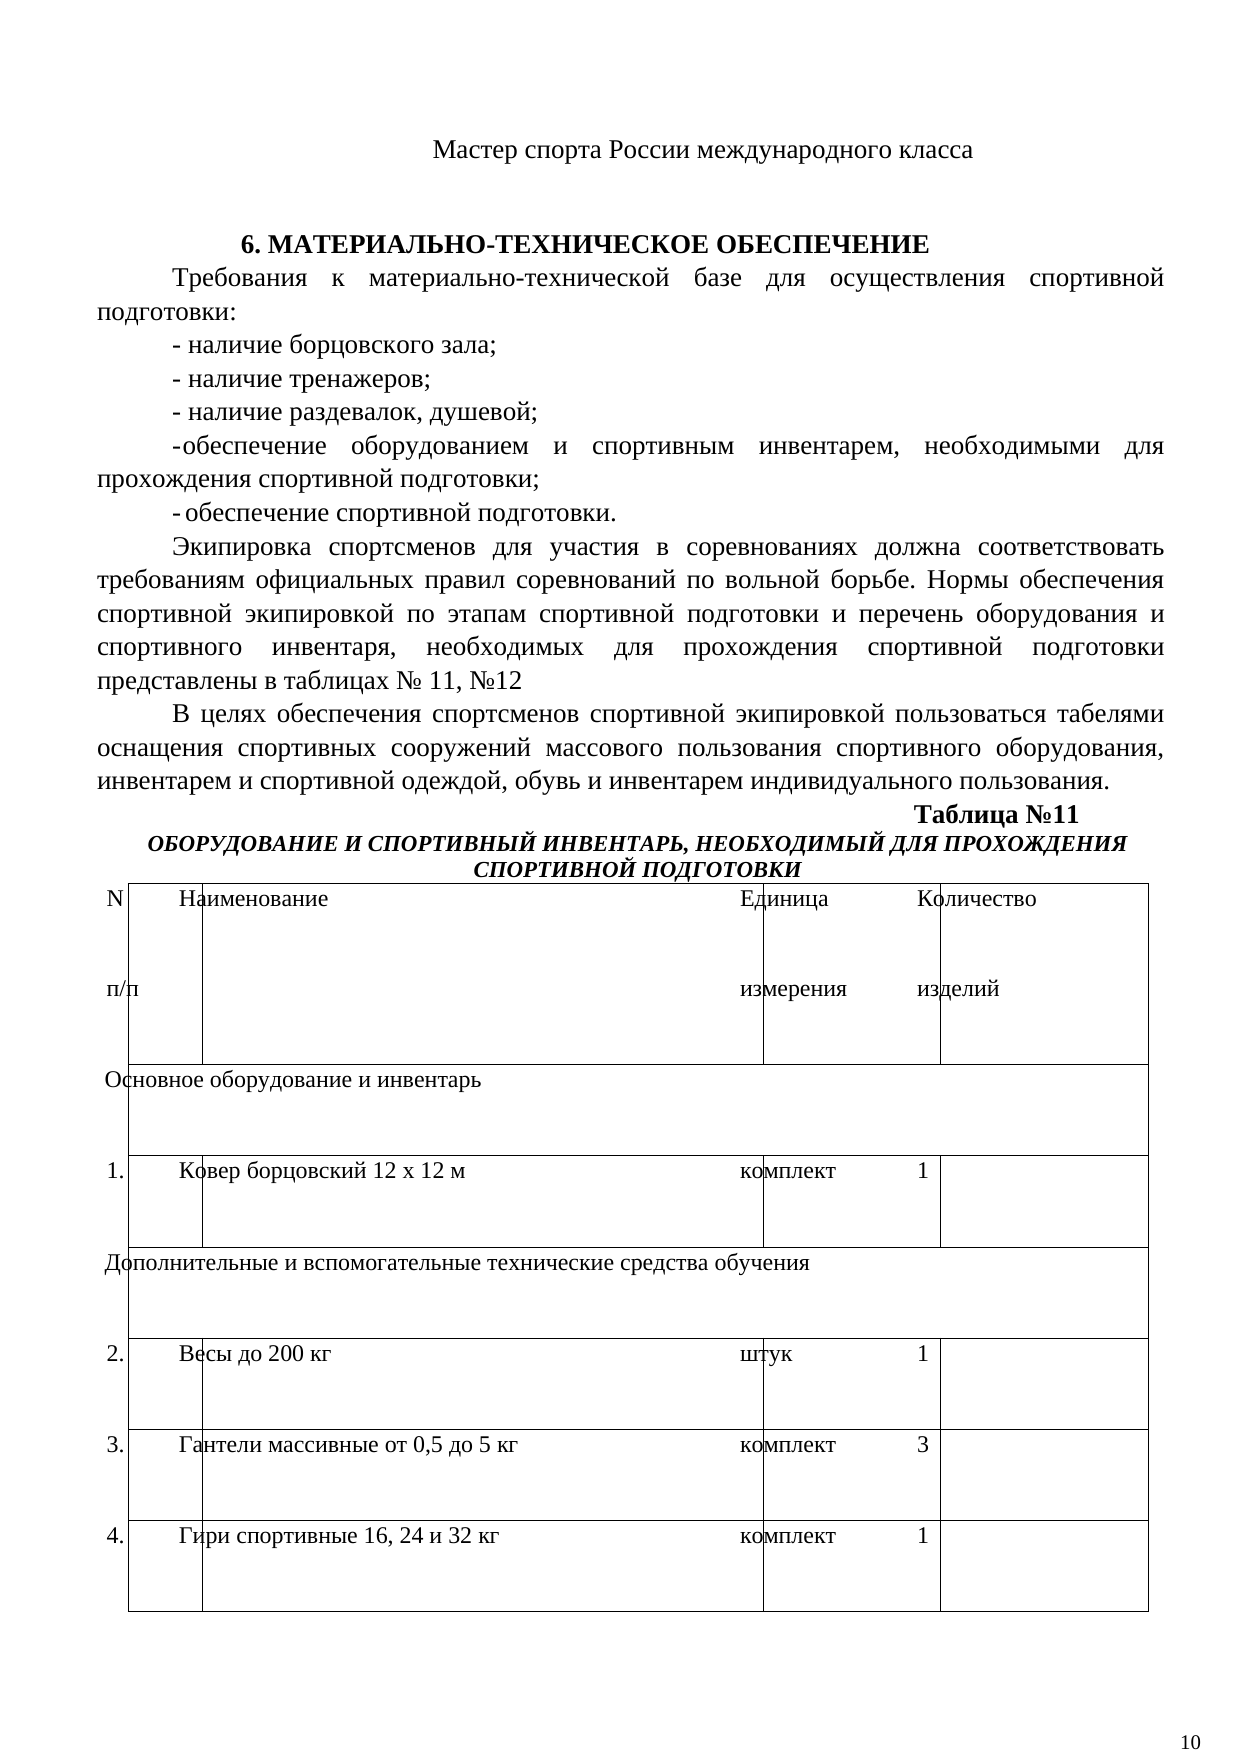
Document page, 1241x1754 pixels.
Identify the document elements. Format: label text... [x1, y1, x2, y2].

text Экипировка спортсменов для участия в соревнованиях должна соответствовать требованиям официальных правил соревнований по вольной борьбе. Нормы обеспечения спортивной экипировкой по этапам спортивной подготовки и перечень оборудования и спортивного инвентаря, необходимых для прохождения спортивной подготовки представлены в таблицах № 11, №12 [97, 528, 1166, 696]
text 6. МАТЕРИАЛЬНО-ТЕХНИЧЕСКОЕ ОБЕСПЕЧЕНИЕ [241, 226, 1182, 260]
table_cell Основное оборудование и инвентарь [129, 1065, 1148, 1155]
list обеспечение оборудованием и спортивным инвентарем, необходимыми для прохождения спортивной подготовки; [97, 428, 1166, 495]
table_cell 4. [129, 1521, 202, 1611]
table_cell комплект [764, 1521, 940, 1611]
table_header Наименование [203, 884, 763, 974]
table_header Количество [941, 884, 1148, 974]
table_cell 1. [129, 1156, 202, 1247]
table_cell комплект [764, 1156, 940, 1247]
table_cell 3. [129, 1430, 202, 1520]
text В целях обеспечения спортсменов спортивной экипировкой пользоваться табелями оснащения спортивных сооружений массового пользования спортивного оборудования, инвентарем и спортивной одеждой, обувь и инвентарем индивидуального пользования. [97, 696, 1166, 797]
table_cell Дополнительные и вспомогательные технические средства обучения [129, 1248, 1148, 1338]
text Мастер спорта России международного класса [432, 136, 1182, 163]
table_cell 2. [129, 1339, 202, 1429]
list наличие тренажеров; [97, 361, 1182, 394]
text ОБОРУДОВАНИЕ И СПОРТИВНЫЙ ИНВЕНТАРЬ, НЕОБХОДИМЫЙ ДЛЯ ПРОХОЖДЕНИЯ СПОРТИВНОЙ ПОДГОТОВКИ [95, 830, 1182, 883]
table_cell комплект [764, 1430, 940, 1520]
table_header N [129, 884, 202, 974]
table_cell измерения [764, 974, 940, 1064]
list наличие борцовского зала; [97, 327, 1182, 361]
table_cell 1 [941, 1521, 1148, 1611]
table_cell п/п [129, 974, 202, 1064]
table_cell Ковер борцовский 12 х 12 м [203, 1156, 763, 1247]
text Требования к материально-технической базе для осуществления спортивной подготовки: [97, 260, 1166, 327]
table_cell 1 [941, 1339, 1148, 1429]
table_cell Гири спортивные 16, 24 и 32 кг [203, 1521, 763, 1611]
table_cell штук [764, 1339, 940, 1429]
table_cell 1 [941, 1156, 1148, 1247]
table_header Единица [764, 884, 940, 974]
text Таблица №11 [913, 797, 1182, 830]
table_cell Гантели массивные от 0,5 до 5 кг [203, 1430, 763, 1520]
table_cell [203, 974, 763, 1064]
table_cell Весы до 200 кг [203, 1339, 763, 1429]
list наличие раздевалок, душевой; [97, 394, 1182, 428]
list обеспечение спортивной подготовки. [97, 495, 1182, 528]
table_cell 3 [941, 1430, 1148, 1520]
table_cell изделий [941, 974, 1148, 1064]
